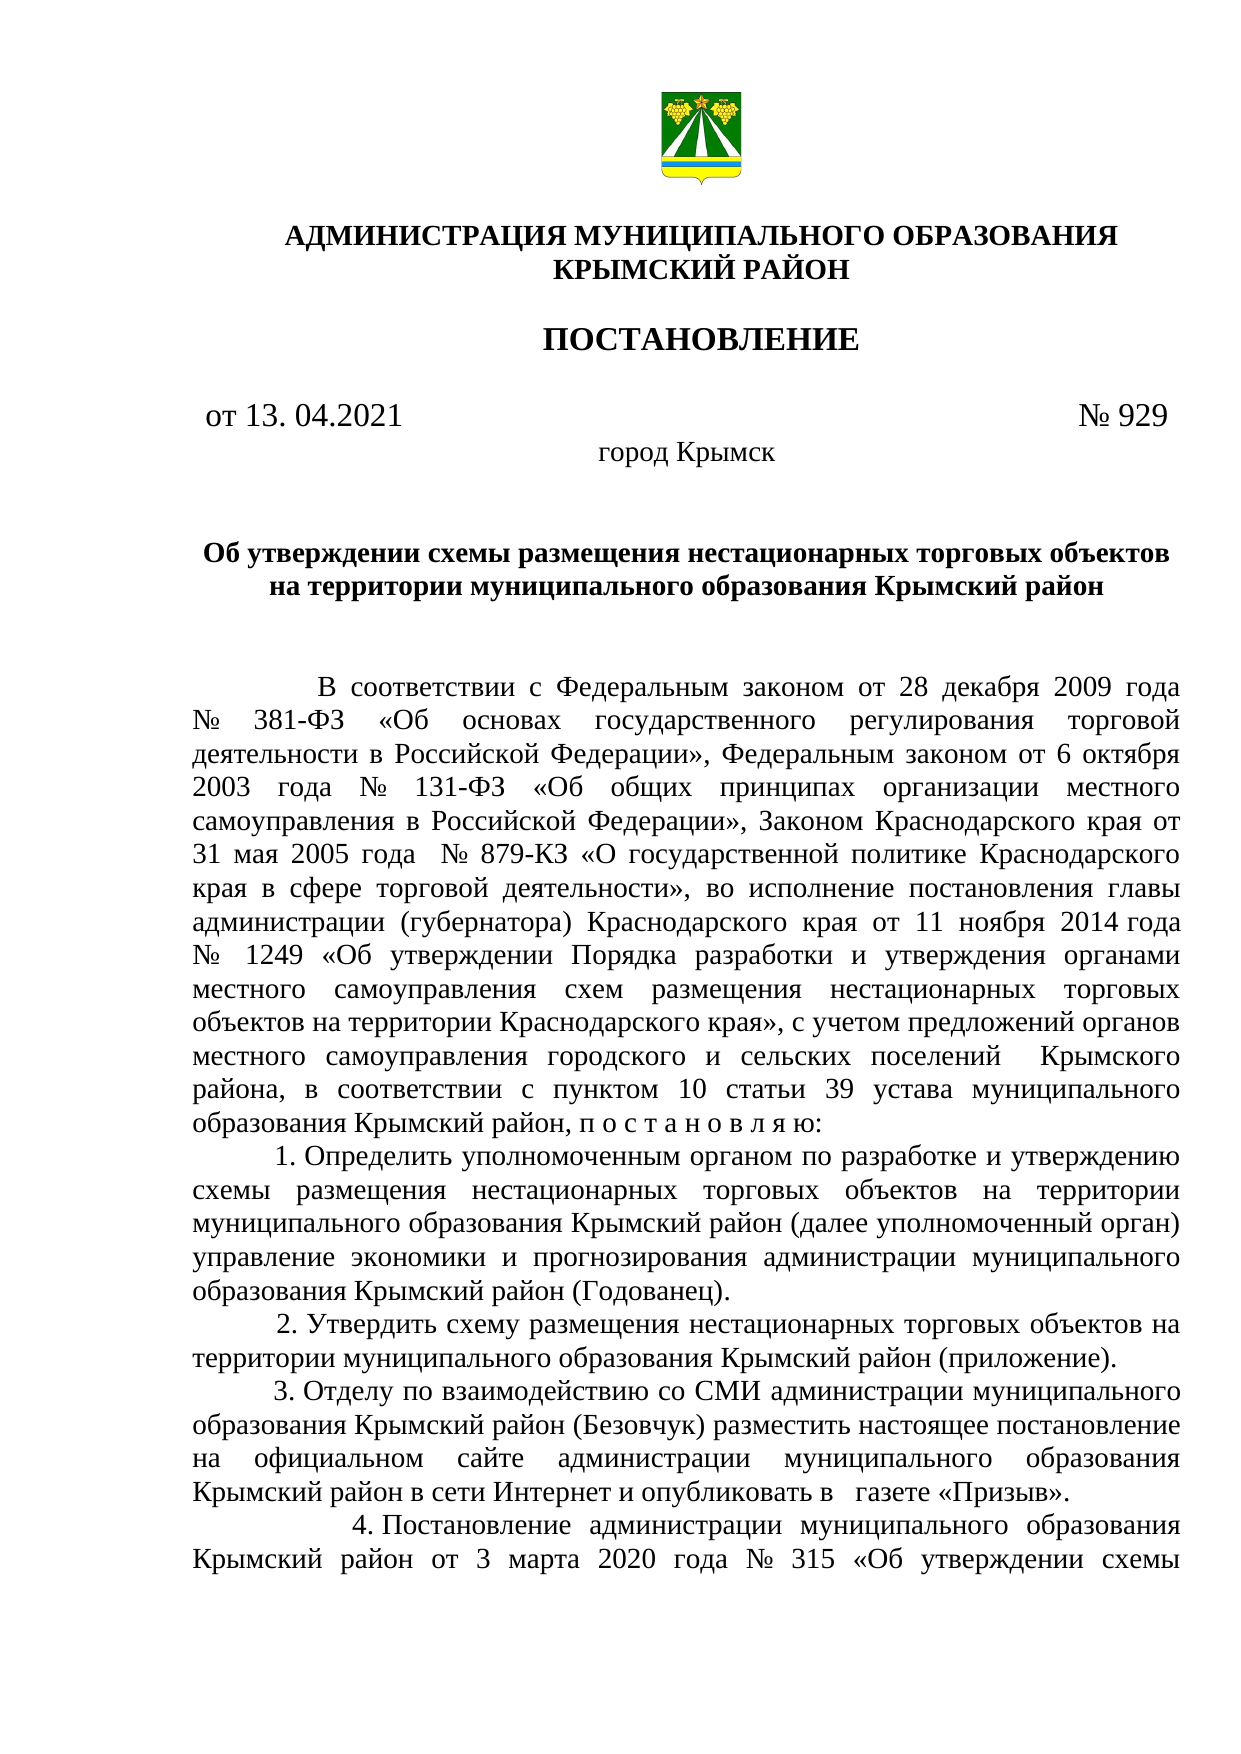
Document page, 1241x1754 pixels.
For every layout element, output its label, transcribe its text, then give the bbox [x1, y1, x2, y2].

text от 13. 04.2021 № 929 [192, 396, 1181, 434]
text Об утверждении схемы размещения нестационарных торговых объектов на территории муниципального образования Крымский район [192, 535, 1181, 602]
text город Крымск [192, 434, 1181, 468]
text АДМИНИСТРАЦИЯ МУНИЦИПАЛЬНОГО ОБРАЗОВАНИЯ [207, 218, 1181, 252]
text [192, 1507, 1181, 1574]
text КРЫМСКИЙ РАЙОН [207, 252, 1181, 286]
text 3. Отделу по взаимодействию со СМИ администрации муниципального образования Крымский район (Безовчук) разместить настоящее постановление на официальном сайте администрации муниципального образования Крымский район в сети Интернет и опубликовать в газете «Призыв». [192, 1373, 1181, 1507]
picture [661, 92, 742, 185]
text ПОСТАНОВЛЕНИЕ [207, 319, 1181, 357]
text 2. Утвердить схему размещения нестационарных торговых объектов на территории муниципального образования Крымский район (приложение). [192, 1306, 1181, 1373]
text 1. Определить уполномоченным органом по разработке и утверждению схемы размещения нестационарных торговых объектов на территории муниципального образования Крымский район (далее уполномоченный орган) управление экономики и прогнозирования администрации муниципального образования Крымский район (Годованец). [192, 1138, 1181, 1306]
text В соответствии с Федеральным законом от 28 декабря 2009 года № 381-ФЗ «Об основах государственного регулирования торговой деятельности в Российской Федерации», Федеральным законом от 6 октября 2003 года № 131-ФЗ «Об общих принципах организации местного самоуправления в Российской Федерации», Законом Краснодарского края от 31 мая 2005 года № 879-КЗ «О государственной политике Краснодарского края в сфере торговой деятельности», во исполнение постановления главы администрации (губернатора) Краснодарского края от 11 ноября 2014 года № 1249 «Об утверждении Порядка разработки и утверждения органами местного самоуправления схем размещения нестационарных торговых объектов на территории Краснодарского края», с учетом предложений органов местного самоуправления городского и сельских поселений Крымского района, в соответствии с пунктом 10 статьи 39 устава муниципального образования Крымский район, п о с т а н о в л я ю: [192, 669, 1181, 1138]
